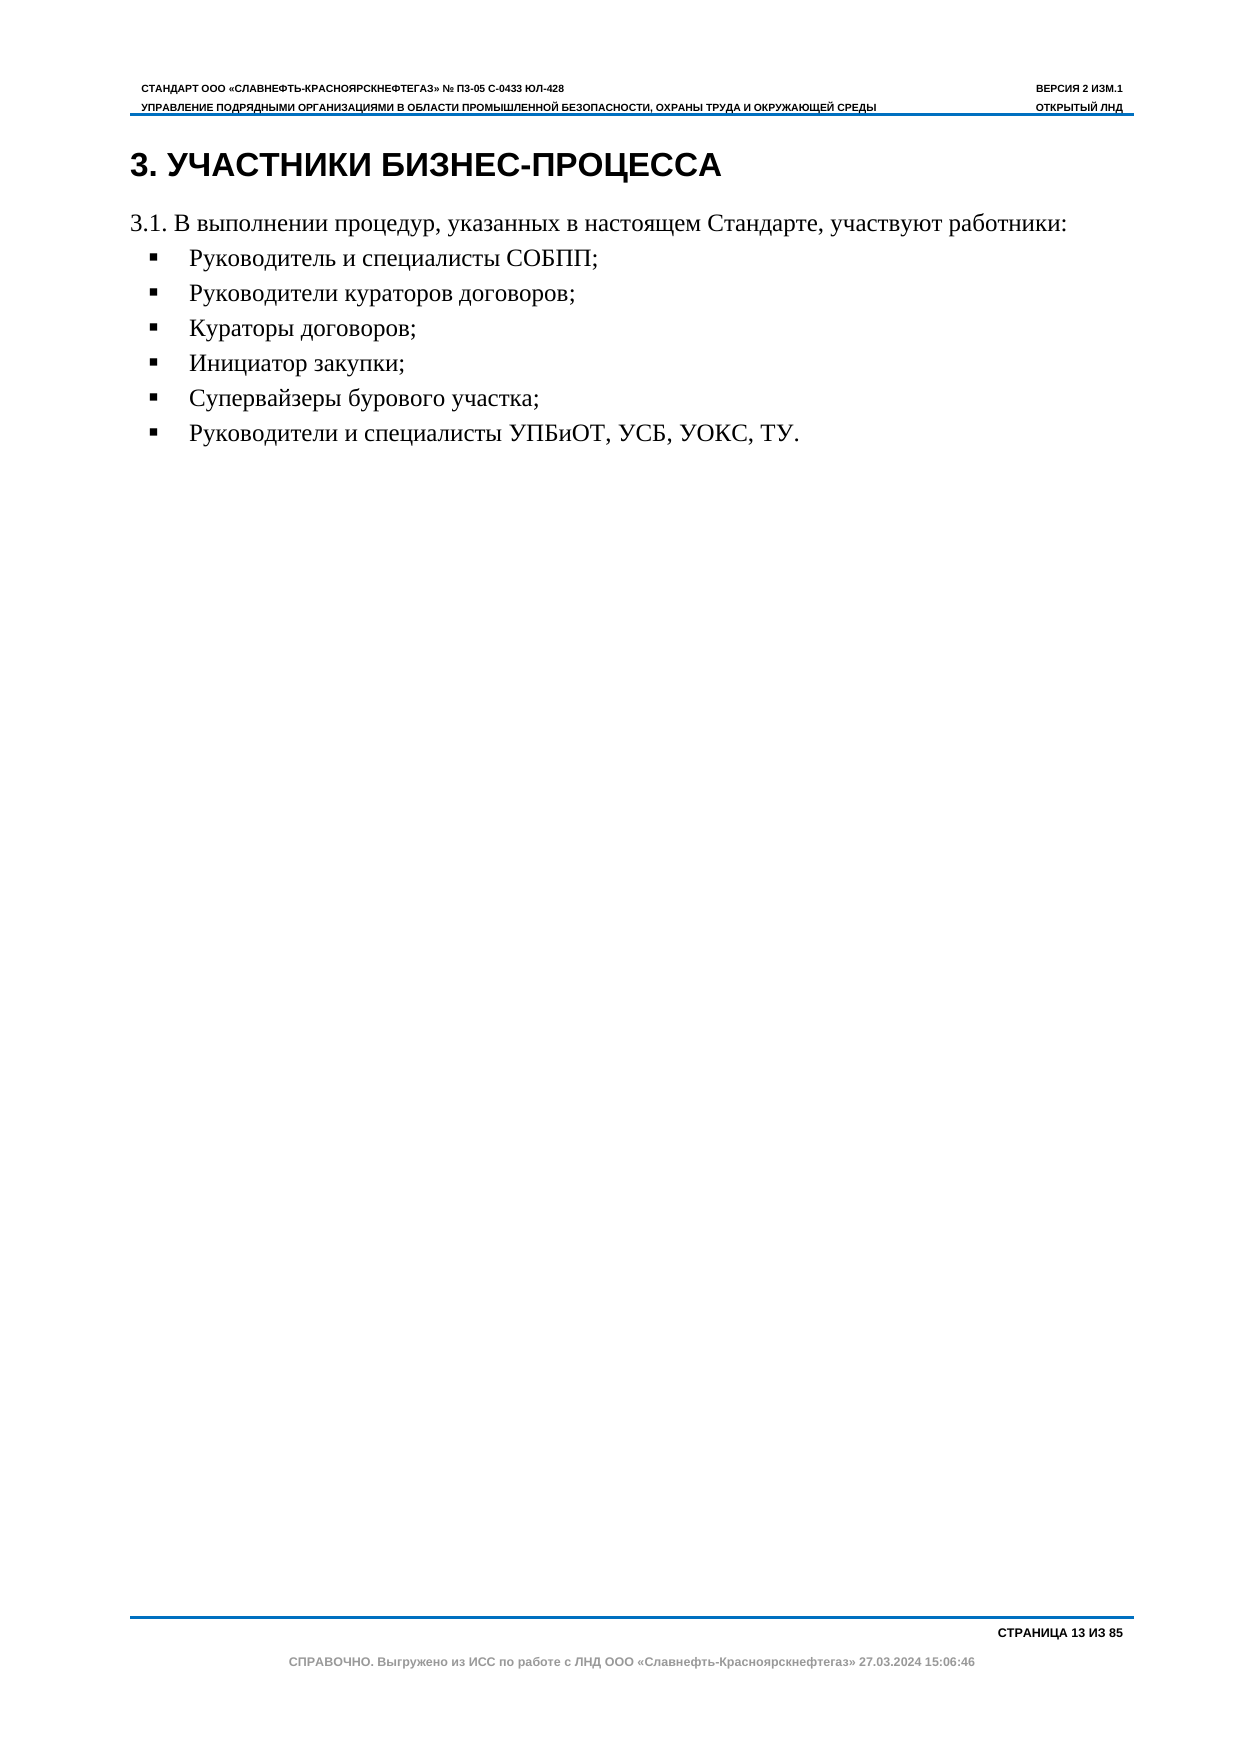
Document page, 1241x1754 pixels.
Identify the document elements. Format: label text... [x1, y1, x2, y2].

list Руководители и специалисты УПБиОТ, УСБ, УОКС, ТУ. [148, 418, 1134, 447]
list Кураторы договоров; [148, 313, 1134, 342]
list Инициатор закупки; [148, 348, 1134, 377]
list Супервайзеры бурового участка; [148, 383, 1134, 412]
subtitle 3. УЧАСТНИКИ БИЗНЕС-ПРОЦЕССА [130, 145, 1134, 183]
list Руководители кураторов договоров; [148, 278, 1134, 307]
text 3.1. В выполнении процедур, указанных в настоящем Стандарте, участвуют работники: [130, 208, 1134, 237]
list Руководитель и специалисты СОБПП; [148, 243, 1134, 272]
